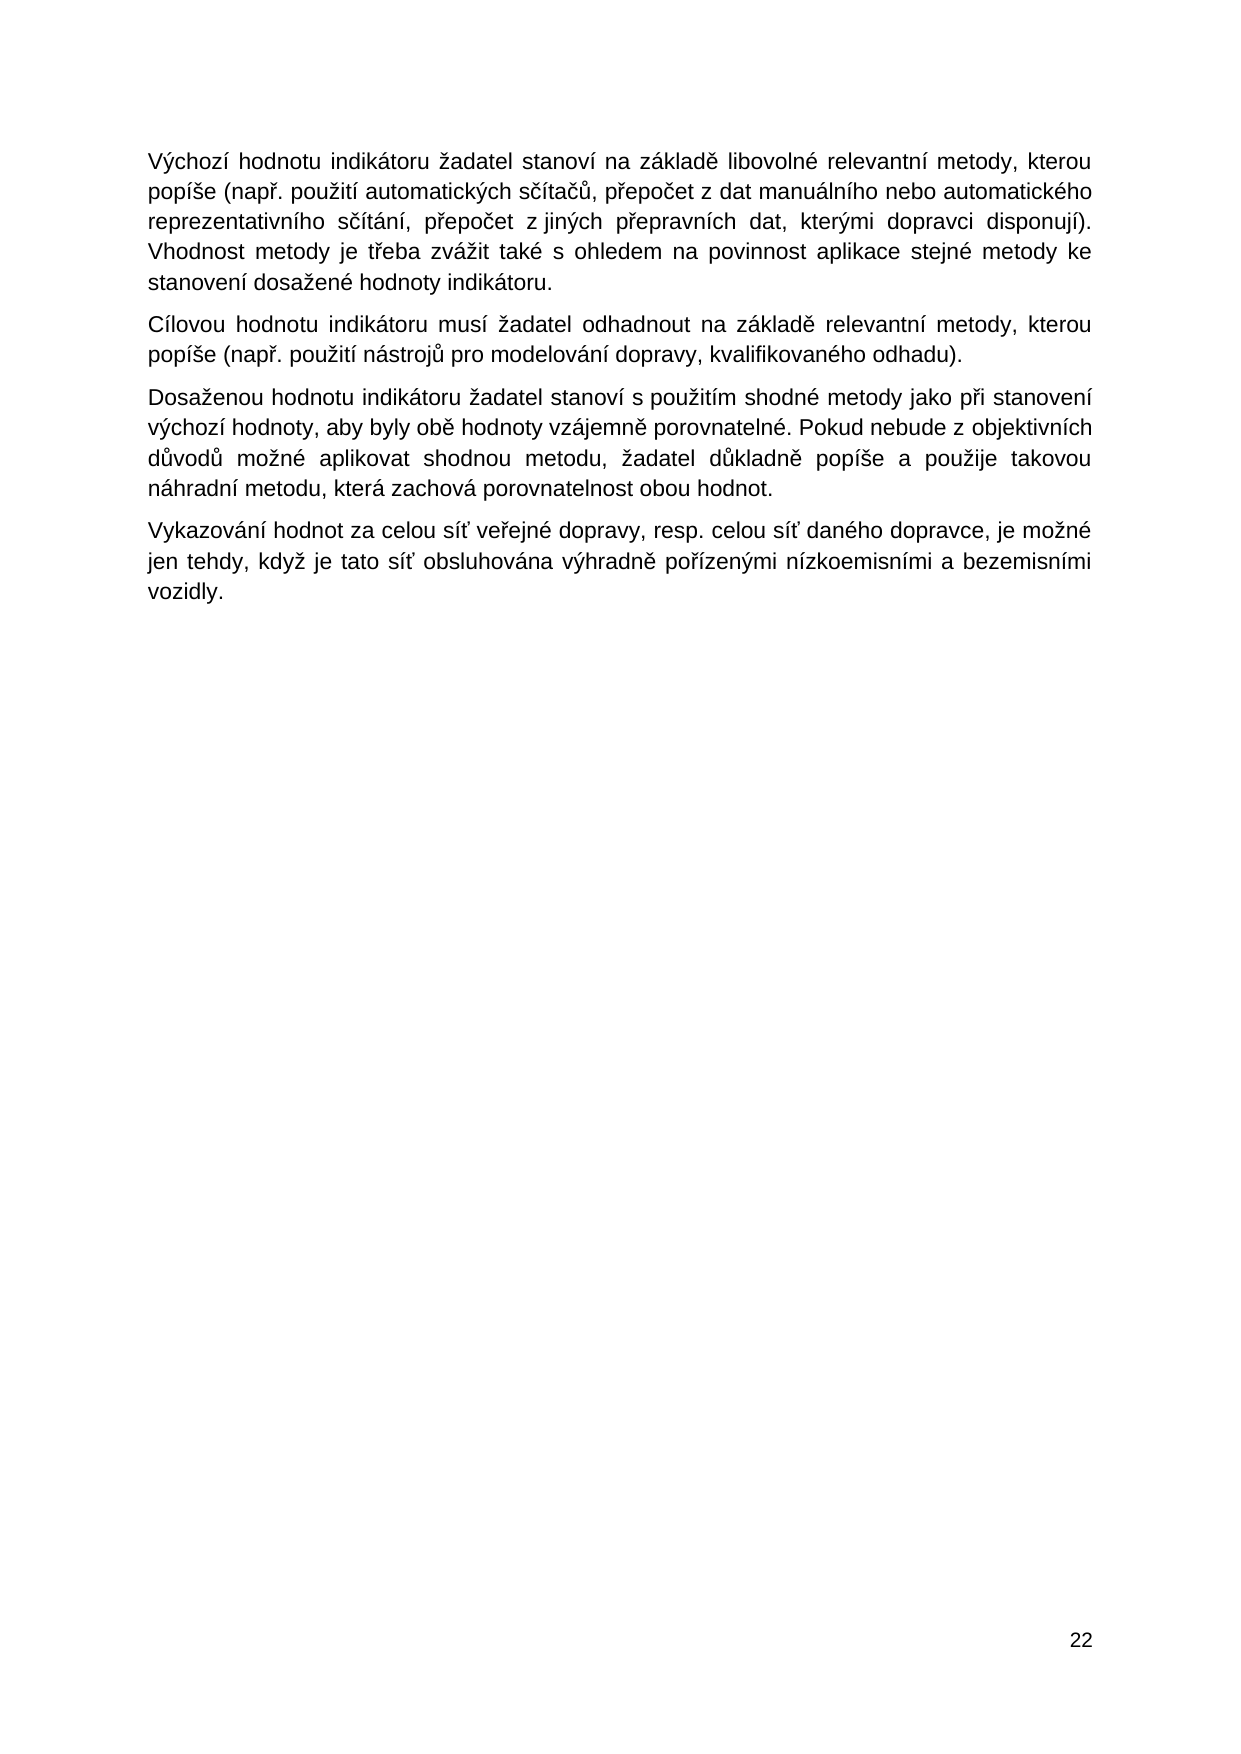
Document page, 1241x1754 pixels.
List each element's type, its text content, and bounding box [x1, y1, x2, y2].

text Vykazování hodnot za celou síť veřejné dopravy, resp. celou síť daného dopravce, je možné jen tehdy, když je tato síť obsluhována výhradně pořízenými nízkoemisními a bezemisními vozidly. [148, 517, 1092, 604]
text Dosaženou hodnotu indikátoru žadatel stanoví s použitím shodné metody jako při stanovení výchozí hodnoty, aby byly obě hodnoty vzájemně porovnatelné. Pokud nebude z objektivních důvodů možné aplikovat shodnou metodu, žadatel důkladně popíše a použije takovou náhradní metodu, která zachová porovnatelnost obou hodnot. [148, 384, 1092, 501]
text Výchozí hodnotu indikátoru žadatel stanoví na základě libovolné relevantní metody, kterou popíše (např. použití automatických sčítačů, přepočet z dat manuálního nebo automatického reprezentativního sčítání, přepočet z jiných přepravních dat, kterými dopravci disponují). Vhodnost metody je třeba zvážit také s ohledem na povinnost aplikace stejné metody ke stanovení dosažené hodnoty indikátoru. [148, 148, 1092, 295]
text Cílovou hodnotu indikátoru musí žadatel odhadnout na základě relevantní metody, kterou popíše (např. použití nástrojů pro modelování dopravy, kvalifikovaného odhadu). [148, 311, 1092, 368]
